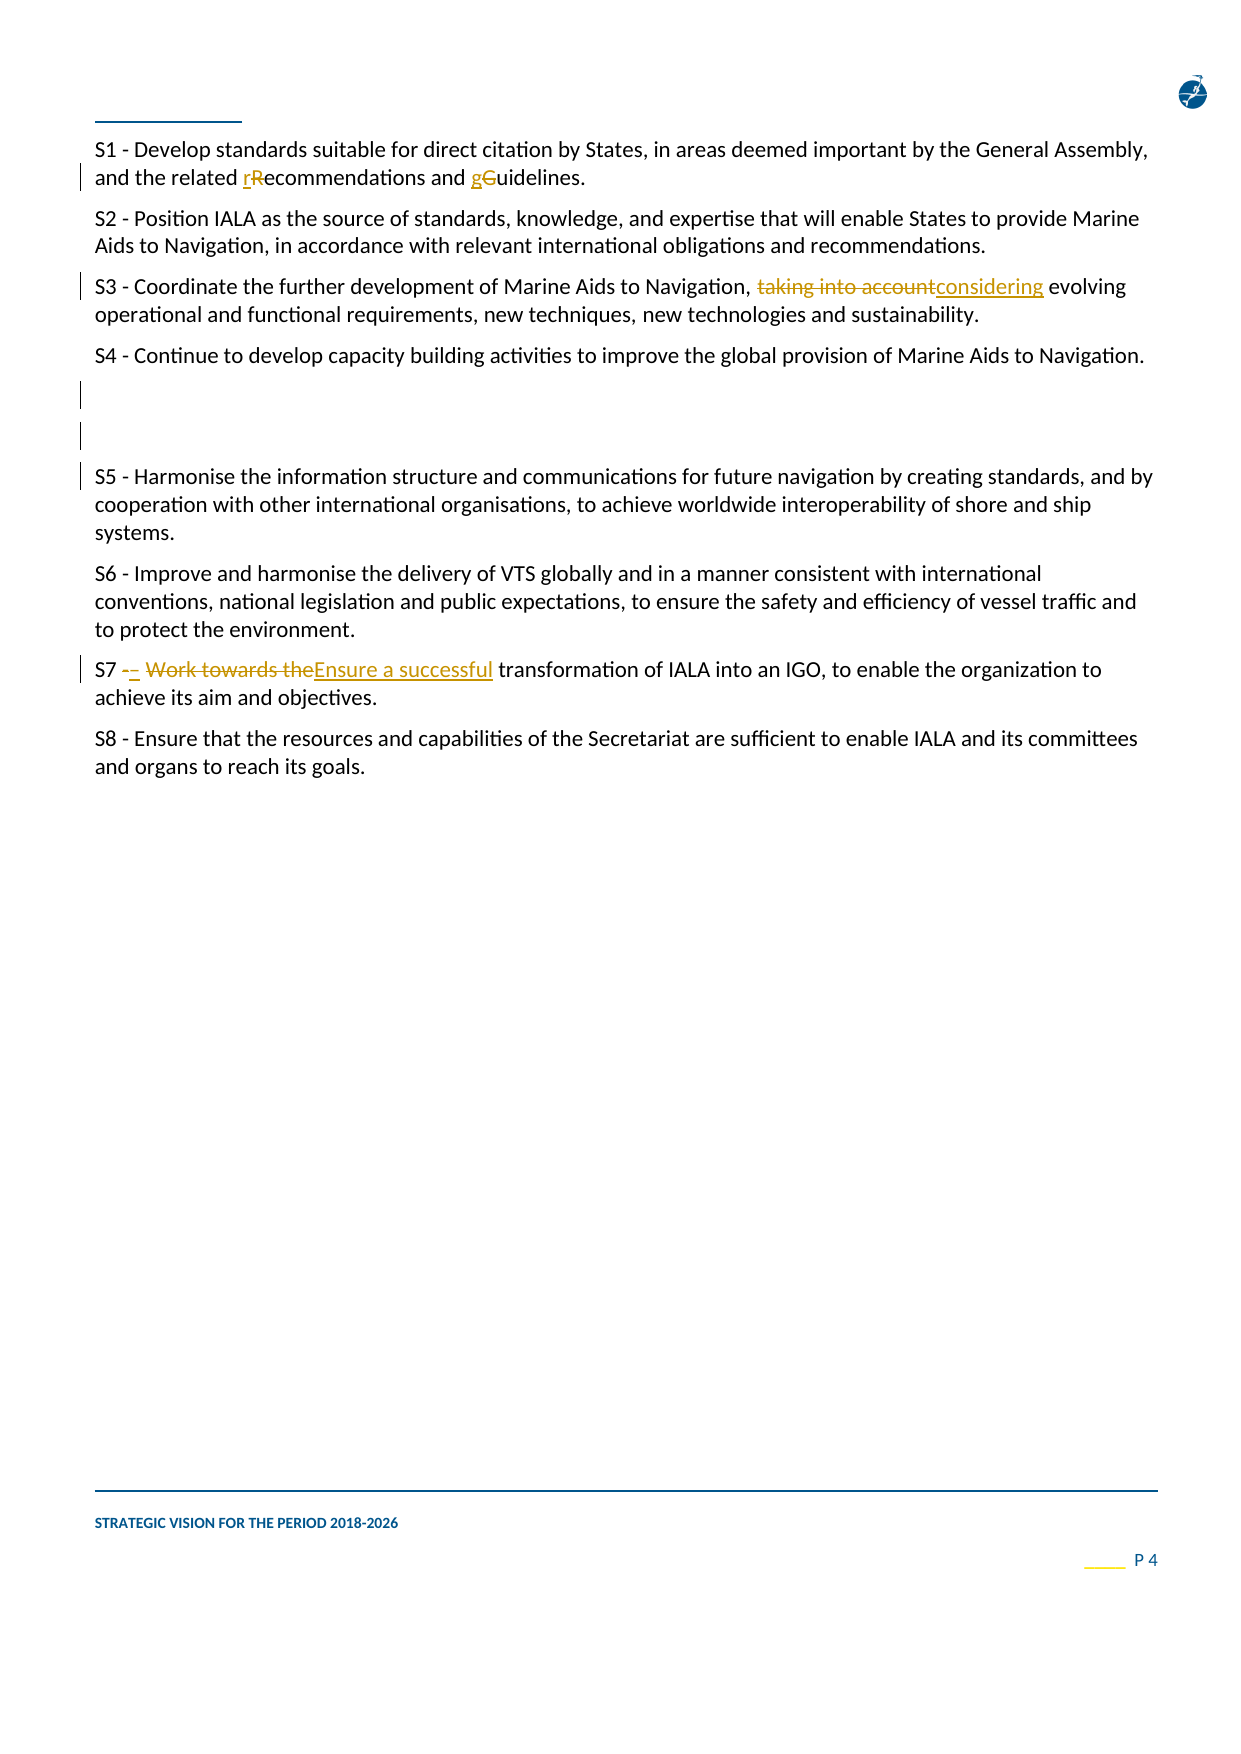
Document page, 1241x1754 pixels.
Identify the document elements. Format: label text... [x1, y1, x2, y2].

text S1 - Develop standards suitable for direct citation by States, in areas deemed important by the General Assembly, and the related ecommendations and uidelines. [94, 135, 1157, 191]
text S4 - Continue to develop capacity building activities to improve the global provision of Marine Aids to Navigation. [94, 341, 1157, 369]
picture [1147, 25, 1241, 144]
text S2 - Position IALA as the source of standards, knowledge, and expertise that will enable States to provide Marine Aids to Navigation, in accordance with relevant international obligations and recommendations. [94, 204, 1157, 260]
text S6 - Improve and harmonise the delivery of VTS globally and in a manner consistent with international conventions, national legislation and public expectations, to ensure the safety and efficiency of vessel traffic and to protect the environment. [94, 559, 1157, 643]
text S5 - Harmonise the information structure and communications for future navigation by creating standards, and by cooperation with other international organisations, to achieve worldwide interoperability of shore and ship systems. [94, 462, 1157, 546]
text S3 - Coordinate the further development of Marine Aids to Navigation, evolving operational and functional requirements, new techniques, new technologies and sustainability. [94, 272, 1157, 328]
text S8 - Ensure that the resources and capabilities of the Secretariat are sufficient to enable IALA and its committees and organs to reach its goals. [94, 724, 1157, 780]
text S7 transformation of IALA into an IGO, to enable the organization to achieve its aim and objectives. [94, 655, 1157, 711]
